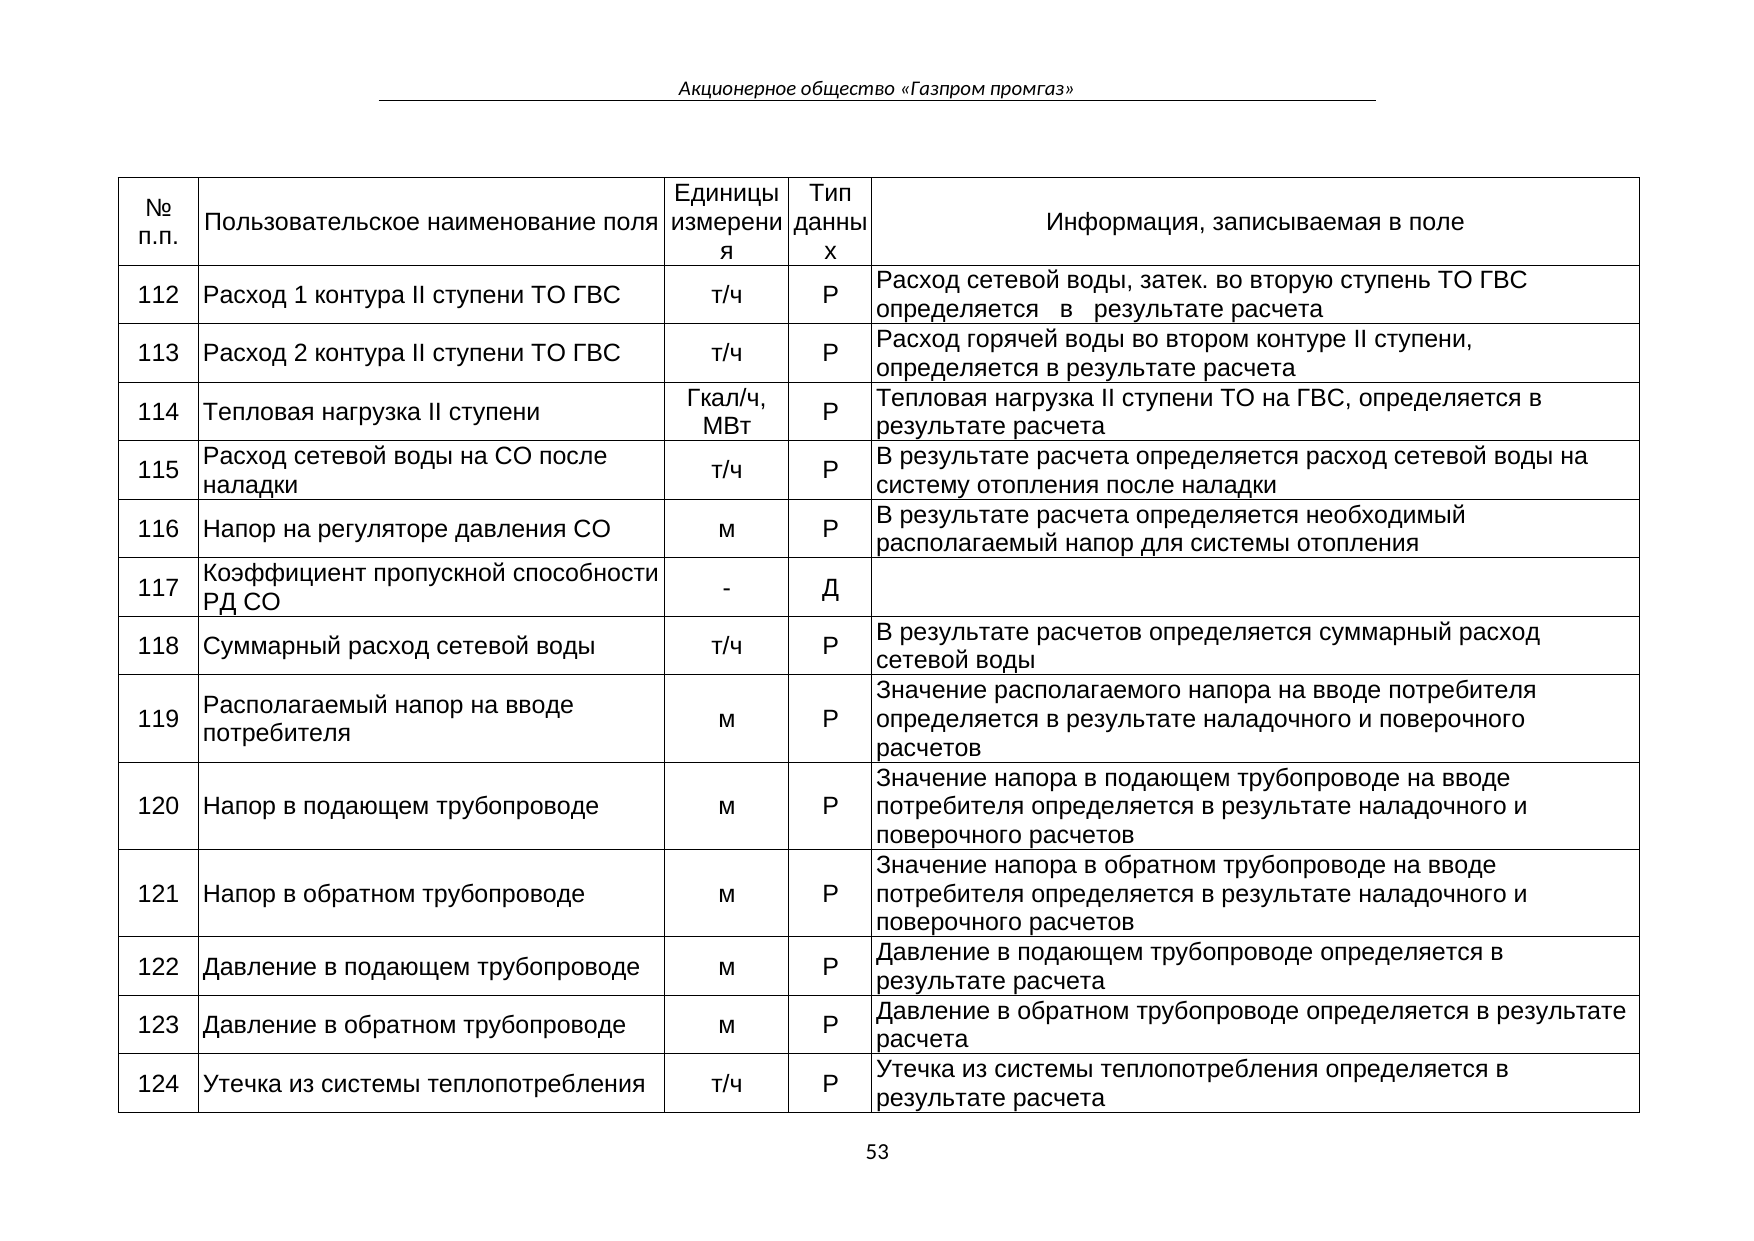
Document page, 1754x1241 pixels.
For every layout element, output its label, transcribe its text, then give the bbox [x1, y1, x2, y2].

table_cell Расход горячей воды во втором контуре II ступени, определяется в результате расчета [872, 324, 1639, 382]
table_cell Р [789, 850, 871, 936]
table_cell Расход сетевой воды на СО после наладки [199, 441, 664, 499]
table_cell Значение располагаемого напора на вводе потребителя определяется в результате наладочного и поверочного расчетов [872, 675, 1639, 762]
table_cell 113 [119, 324, 198, 382]
table_cell т/ч [665, 266, 788, 323]
table_header Тип данных [789, 178, 871, 264]
table_cell 112 [119, 266, 198, 323]
table_cell [872, 558, 1639, 616]
table_cell Р [789, 763, 871, 849]
table_cell Р [789, 675, 871, 762]
table_cell В результате расчета определяется расход сетевой воды на систему отопления после наладки [872, 441, 1639, 499]
table_cell м [665, 850, 788, 936]
table_cell Р [789, 441, 871, 499]
table_cell Располагаемый напор на вводе потребителя [199, 675, 664, 762]
table_cell Гкал/ч, МВт [665, 383, 788, 440]
table_cell Р [789, 266, 871, 323]
table_cell Расход сетевой воды, затек. во вторую ступень ТО ГВС определяется в результате расчета [872, 266, 1639, 323]
table_cell 116 [119, 500, 198, 557]
table_cell т/ч [665, 617, 788, 674]
table_cell Напор в обратном трубопроводе [199, 850, 664, 936]
table_cell 115 [119, 441, 198, 499]
table_header Единицы измерения [665, 178, 788, 264]
table_cell м [665, 763, 788, 849]
table_cell Расход 1 контура II ступени ТО ГВС [199, 266, 664, 323]
table_cell 119 [119, 675, 198, 762]
table_cell Р [789, 937, 871, 995]
table_cell В результате расчетов определяется суммарный расход сетевой воды [872, 617, 1639, 674]
table_cell Давление в обратном трубопроводе [199, 996, 664, 1053]
table_cell 123 [119, 996, 198, 1053]
table_cell Утечка из системы теплопотребления [199, 1054, 664, 1112]
table_cell Р [789, 383, 871, 440]
table_cell Коэффициент пропускной способности РД СО [199, 558, 664, 616]
table_cell Р [789, 1054, 871, 1112]
table_cell Р [789, 617, 871, 674]
table_cell т/ч [665, 1054, 788, 1112]
table_cell Давление в обратном трубопроводе определяется в результате расчета [872, 996, 1639, 1053]
table_cell 118 [119, 617, 198, 674]
table_cell Давление в подающем трубопроводе определяется в результате расчета [872, 937, 1639, 995]
table_cell 124 [119, 1054, 198, 1112]
table_cell 122 [119, 937, 198, 995]
table_cell 121 [119, 850, 198, 936]
table_cell Р [789, 324, 871, 382]
table_cell Давление в подающем трубопроводе [199, 937, 664, 995]
table_cell Значение напора в обратном трубопроводе на вводе потребителя определяется в результате наладочного и поверочного расчетов [872, 850, 1639, 936]
table_cell Утечка из системы теплопотребления определяется в результате расчета [872, 1054, 1639, 1112]
table_cell м [665, 500, 788, 557]
table_cell Тепловая нагрузка II ступени ТО на ГВС, определяется в результате расчета [872, 383, 1639, 440]
table_cell Напор в подающем трубопроводе [199, 763, 664, 849]
table_cell м [665, 996, 788, 1053]
table_cell Напор на регуляторе давления СО [199, 500, 664, 557]
table_cell Суммарный расход сетевой воды [199, 617, 664, 674]
table_cell м [665, 675, 788, 762]
table_cell Расход 2 контура II ступени ТО ГВС [199, 324, 664, 382]
table_cell В результате расчета определяется необходимый располагаемый напор для системы отопления [872, 500, 1639, 557]
table_header Информация, записываемая в поле [872, 178, 1639, 264]
table_cell м [665, 937, 788, 995]
table_cell - [665, 558, 788, 616]
table_cell т/ч [665, 324, 788, 382]
table_cell 114 [119, 383, 198, 440]
table_cell 120 [119, 763, 198, 849]
table_cell Значение напора в подающем трубопроводе на вводе потребителя определяется в результате наладочного и поверочного расчетов [872, 763, 1639, 849]
table_cell Р [789, 996, 871, 1053]
table_cell Тепловая нагрузка II ступени [199, 383, 664, 440]
table_cell Р [789, 500, 871, 557]
table_cell Д [789, 558, 871, 616]
table_cell 117 [119, 558, 198, 616]
table_header Пользовательское наименование поля [199, 178, 664, 264]
table_cell т/ч [665, 441, 788, 499]
table_header № п.п. [119, 178, 198, 264]
